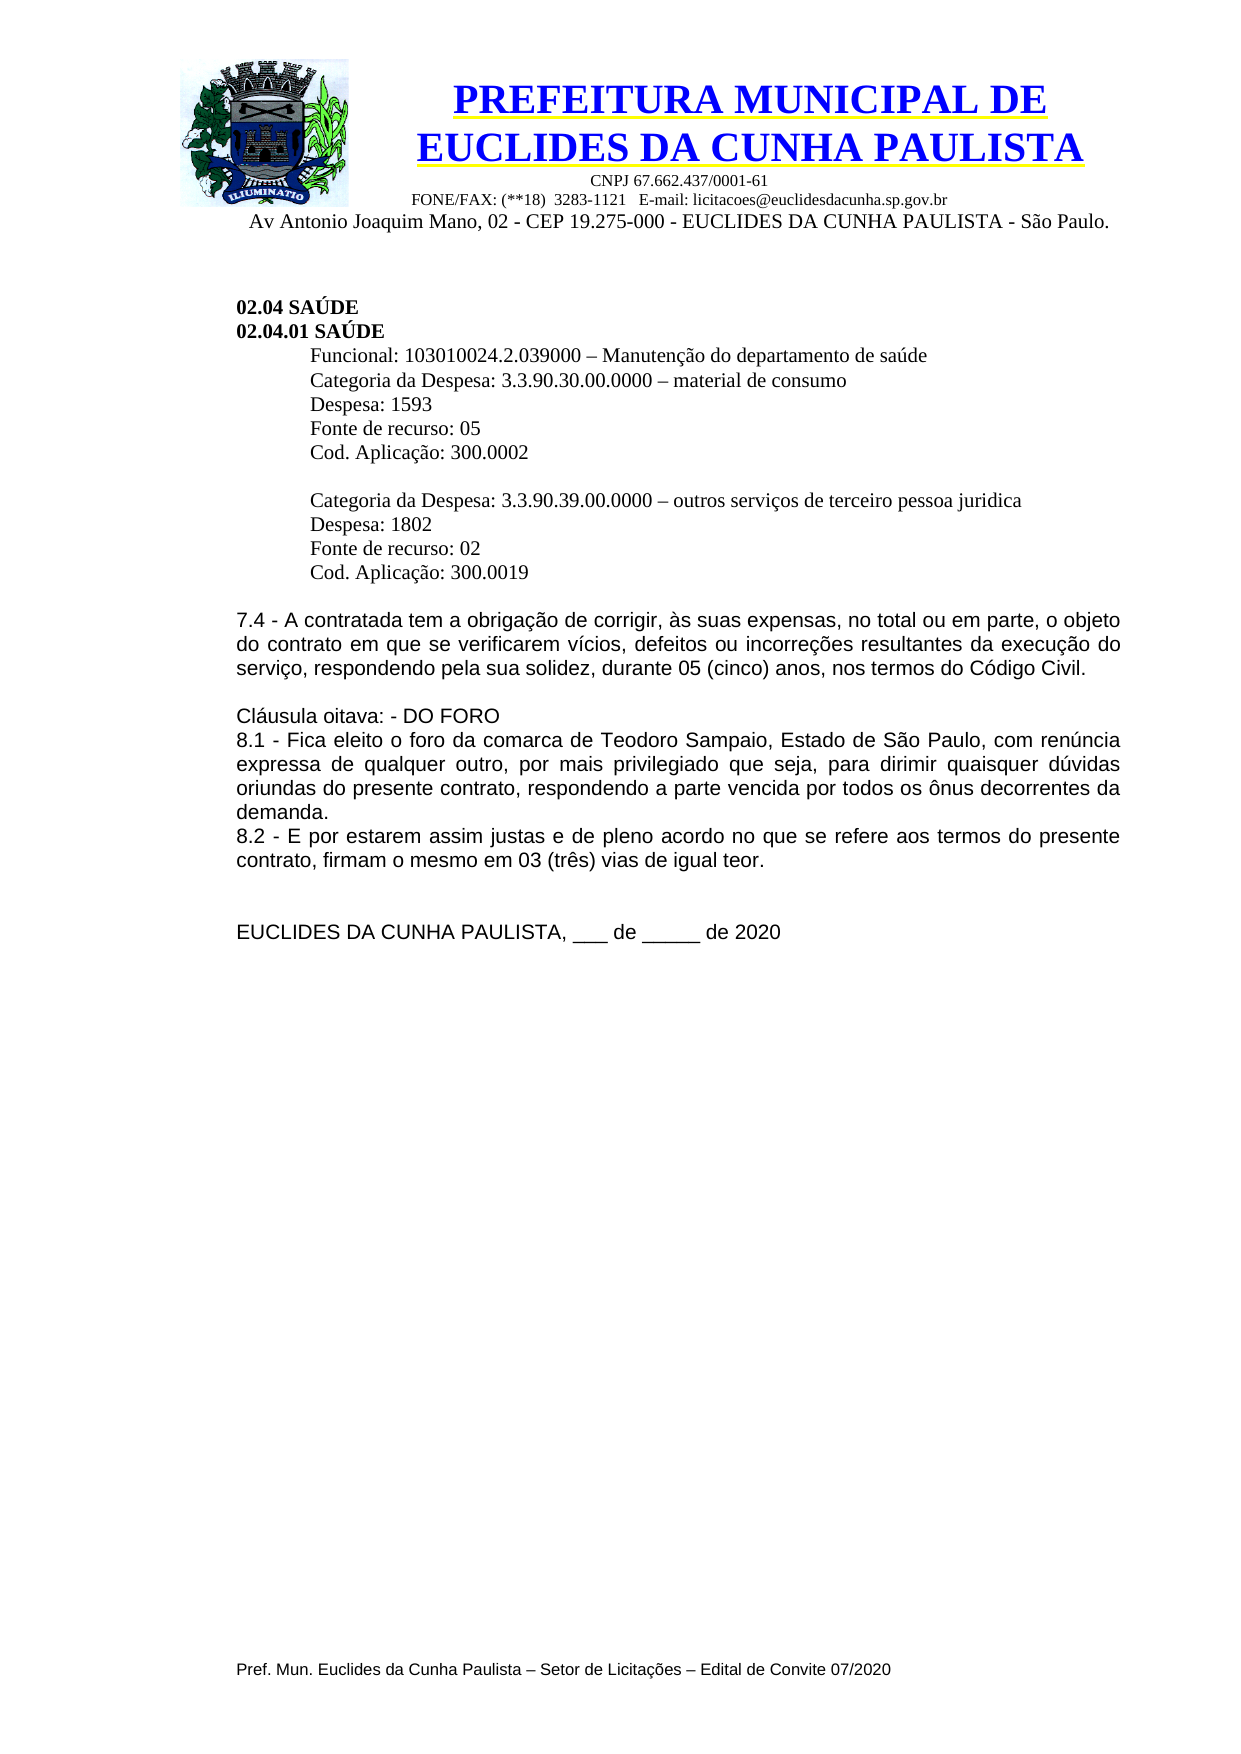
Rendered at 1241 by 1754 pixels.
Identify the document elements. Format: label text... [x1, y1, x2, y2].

text Cláusula oitava: - DO FORO [236, 704, 1122, 728]
text Fonte de recurso: 05 [236, 416, 1133, 440]
text 02.04.01 SAÚDE [236, 319, 1133, 343]
text 02.04 SAÚDE [236, 295, 1133, 319]
text Cod. Aplicação: 300.0019 [236, 560, 1133, 584]
text Funcional: 103010024.2.039000 – Manutenção do departamento de saúde [310, 343, 1133, 367]
text 7.4 - A contratada tem a obrigação de corrigir, às suas expensas, no total ou em parte, o objeto do contrato em que se verificarem vícios, defeitos ou incorreções resultantes da execução do serviço, respondendo pela sua solidez, durante 05 (cinco) anos, nos termos do Código Civil. [236, 608, 1122, 680]
text Cod. Aplicação: 300.0002 [236, 440, 1133, 464]
text 8.2 - E por estarem assim justas e de pleno acordo no que se refere aos termos do presente contrato, firmam o mesmo em 03 (três) vias de igual teor. [236, 824, 1122, 872]
text Fonte de recurso: 02 [236, 536, 1133, 560]
text 8.1 - Fica eleito o foro da comarca de Teodoro Sampaio, Estado de São Paulo, com renúncia expressa de qualquer outro, por mais privilegiado que seja, para dirimir quaisquer dúvidas oriundas do presente contrato, respondendo a parte vencida por todos os ônus decorrentes da demanda. [236, 728, 1122, 824]
picture [180, 59, 349, 207]
text Despesa: 1802 [310, 512, 1133, 536]
text EUCLIDES DA CUNHA PAULISTA, ___ de _____ de 2020 [236, 919, 1122, 943]
text Categoria da Despesa: 3.3.90.39.00.0000 – outros serviços de terceiro pessoa juridica [310, 488, 1133, 512]
text Categoria da Despesa: 3.3.90.30.00.0000 – material de consumo [310, 367, 1133, 392]
text Despesa: 1593 [310, 392, 1133, 416]
